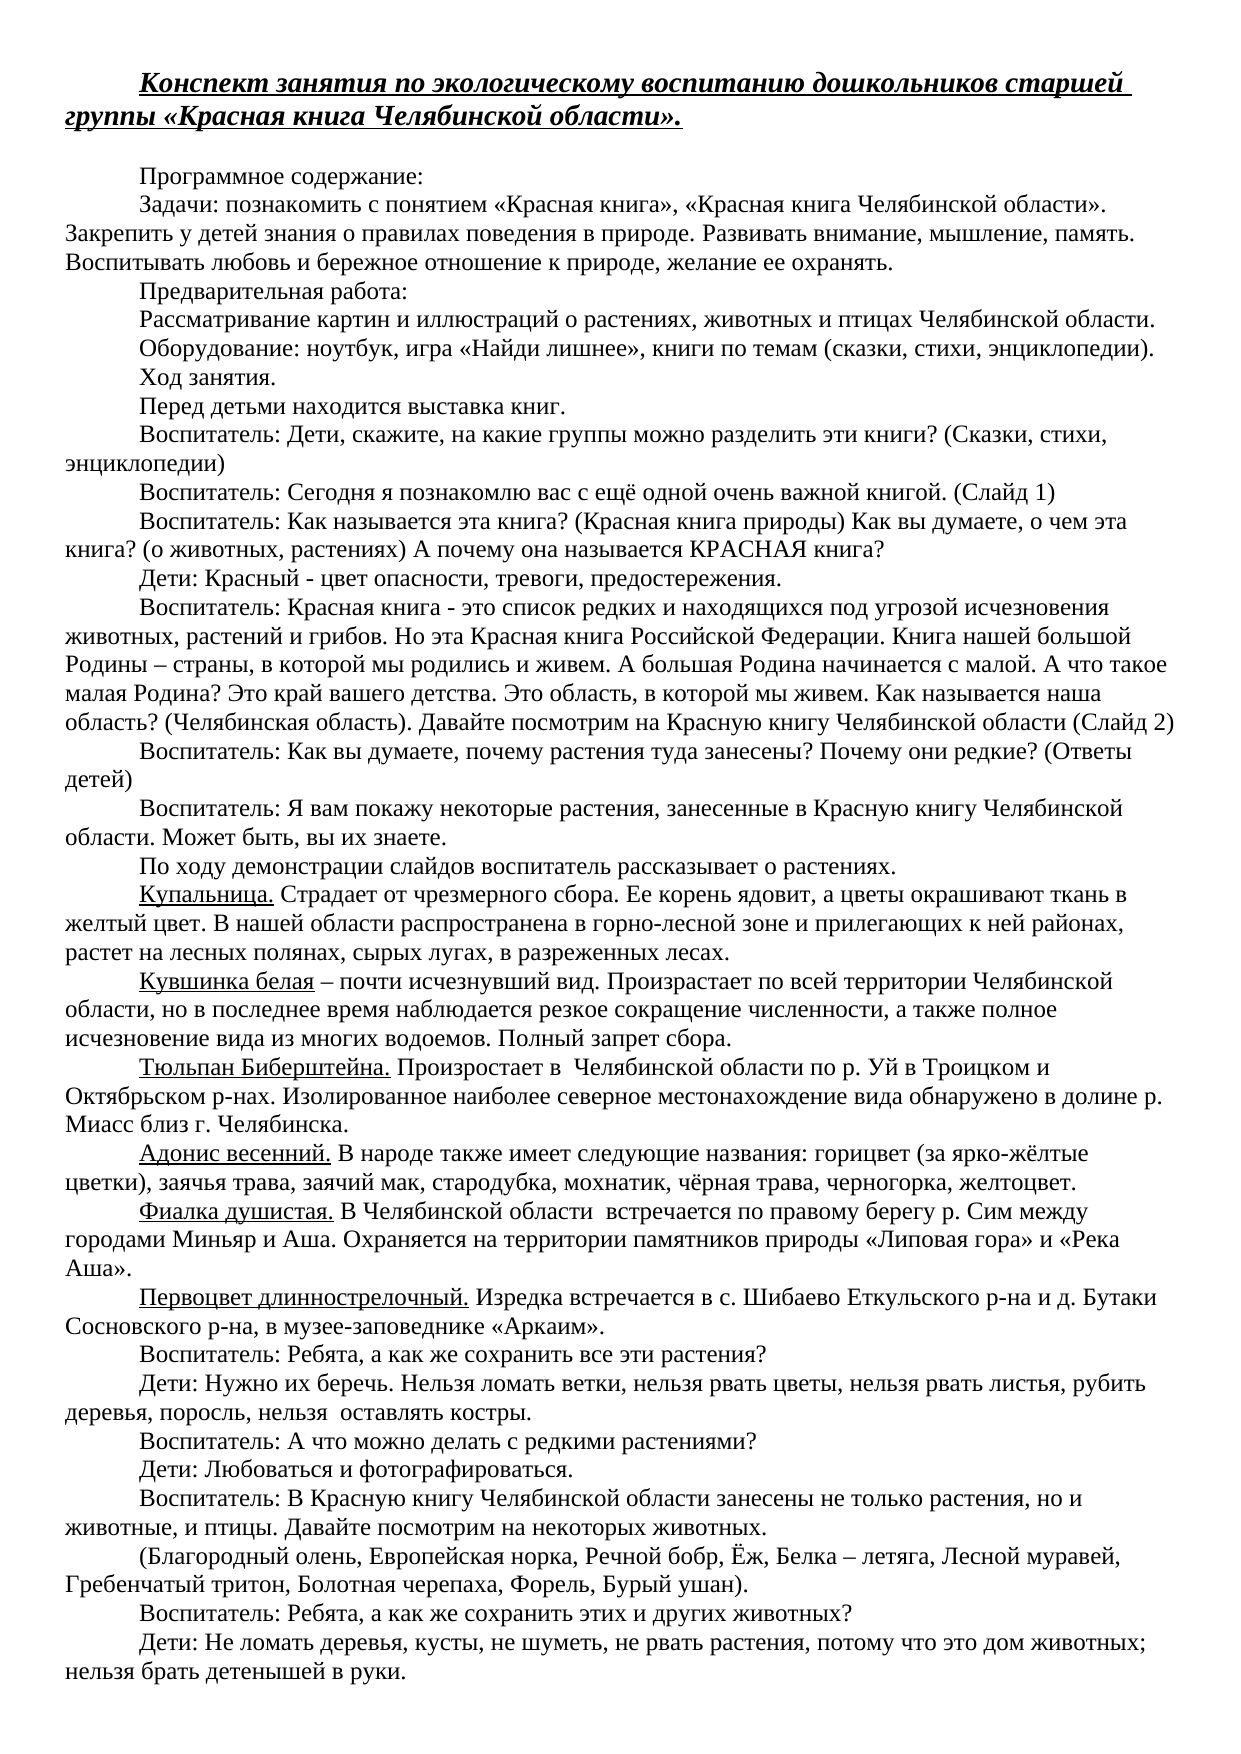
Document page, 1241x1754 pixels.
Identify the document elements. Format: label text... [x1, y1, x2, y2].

text Оборудование: ноутбук, игра «Найди лишнее», книги по темам (сказки, стихи, энциклопедии). [65, 333, 1175, 362]
text Воспитатель: В Красную книгу Челябинской области занесены не только растения, но и животные, и птицы. Давайте посмотрим на некоторых животных. [65, 1483, 1175, 1541]
text Перед детьми находится выставка книг. [65, 391, 1175, 419]
text Дети: Красный - цвет опасности, тревоги, предостережения. [65, 563, 1175, 592]
text Первоцвет длиннострелочный. Изредка встречается в с. Шибаево Еткульского р-на и д. Бутаки Сосновского р-на, в музее-заповеднике «Аркаим». [65, 1282, 1175, 1339]
text Воспитатель: Cегодня я познакомлю вас с ещё одной очень важной книгой. (Слайд 1) [65, 477, 1175, 506]
text (Благородный олень, Европейская норка, Речной бобр, Ёж, Белка – летяга, Лесной муравей, Гребенчатый тритон, Болотная черепаха, Форель, Бурый ушан). [65, 1541, 1175, 1598]
text Тюльпан Биберштейна. Произростает в Челябинской области по р. Уй в Троицком и Октябрьском р-нах. Изолированное наиболее северное местонахождение вида обнаружено в долине р. Миасс близ г. Челябинска. [65, 1052, 1175, 1138]
text Воспитатель: Ребята, а как же сохранить все эти растения? [65, 1339, 1175, 1368]
text Задачи: познакомить с понятием «Красная книга», «Красная книга Челябинской области». Закрепить у детей знания о правилах поведения в природе. Развивать внимание, мышление, память. Воспитывать любовь и бережное отношение к природе, желание ее охранять. [65, 189, 1175, 276]
text Воспитатель: Ребята, а как же сохранить этих и других животных? [65, 1598, 1175, 1627]
text Дети: Нужно их беречь. Нельзя ломать ветки, нельзя рвать цветы, нельзя рвать листья, рубить деревья, поросль, нельзя оставлять костры. [65, 1368, 1175, 1426]
text Адонис весенний. В народе также имеет следующие названия: горицвет (за ярко-жёлтые цветки), заячья трава, заячий мак, стародубка, мохнатик, чёрная трава, черногорка, желтоцвет. [65, 1138, 1175, 1196]
text Кувшинка белая – почти исчезнувший вид. Произрастает по всей территории Челябинской области, но в последнее время наблюдается резкое сокращение численности, а также полное исчезновение вида из многих водоемов. Полный запрет сбора. [65, 966, 1175, 1052]
text Воспитатель: Дети, скажите, на какие группы можно разделить эти книги? (Сказки, стихи, энциклопедии) [65, 419, 1175, 477]
text Купальница. Страдает от чрезмерного сбора. Ее корень ядовит, а цветы окрашивают ткань в желтый цвет. В нашей области распространена в горно-лесной зоне и прилегающих к ней районах, растет на лесных полянах, сырых лугах, в разреженных лесах. [65, 879, 1175, 966]
text Воспитатель: Красная книга - это список редких и находящихся под угрозой исчезновения животных, растений и грибов. Но эта Красная книга Российской Федерации. Книга нашей большой Родины – страны, в которой мы родились и живем. А большая Родина начинается с малой. А что такое малая Родина? Это край вашего детства. Это область, в которой мы живем. Как называется наша область? (Челябинская область). Давайте посмотрим на Красную книгу Челябинской области (Слайд 2) [65, 592, 1175, 736]
text Программное содержание: [65, 161, 1175, 189]
text Фиалка душистая. В Челябинской области встречается по правому берегу р. Сим между городами Миньяр и Аша. Охраняется на территории памятников природы «Липовая гора» и «Река Аша». [65, 1196, 1175, 1282]
text Рассматривание картин и иллюстраций о растениях, животных и птицах Челябинской области. [65, 304, 1175, 333]
text Конспект занятия по экологическому воспитанию дошкольников старшей группы «Красная книга Челябинской области». [65, 65, 1175, 132]
text Воспитатель: Как вы думаете, почему растения туда занесены? Почему они редкие? (Ответы детей) [65, 736, 1175, 793]
text Дети: Любоваться и фотографироваться. [65, 1454, 1175, 1483]
text Воспитатель: А что можно делать с редкими растениями? [65, 1426, 1175, 1454]
text Дети: Не ломать деревья, кусты, не шуметь, не рвать растения, потому что это дом животных; нельзя брать детенышей в руки. [65, 1627, 1175, 1684]
text Предварительная работа: [65, 276, 1175, 304]
text Воспитатель: Как называется эта книга? (Красная книга природы) Как вы думаете, о чем эта книга? (о животных, растениях) А почему она называется КРАСНАЯ книга? [65, 506, 1175, 563]
text Ход занятия. [65, 362, 1175, 391]
text Воспитатель: Я вам покажу некоторые растения, занесенные в Красную книгу Челябинской области. Может быть, вы их знаете. [65, 793, 1175, 851]
text По ходу демонстрации слайдов воспитатель рассказывает о растениях. [65, 851, 1175, 879]
